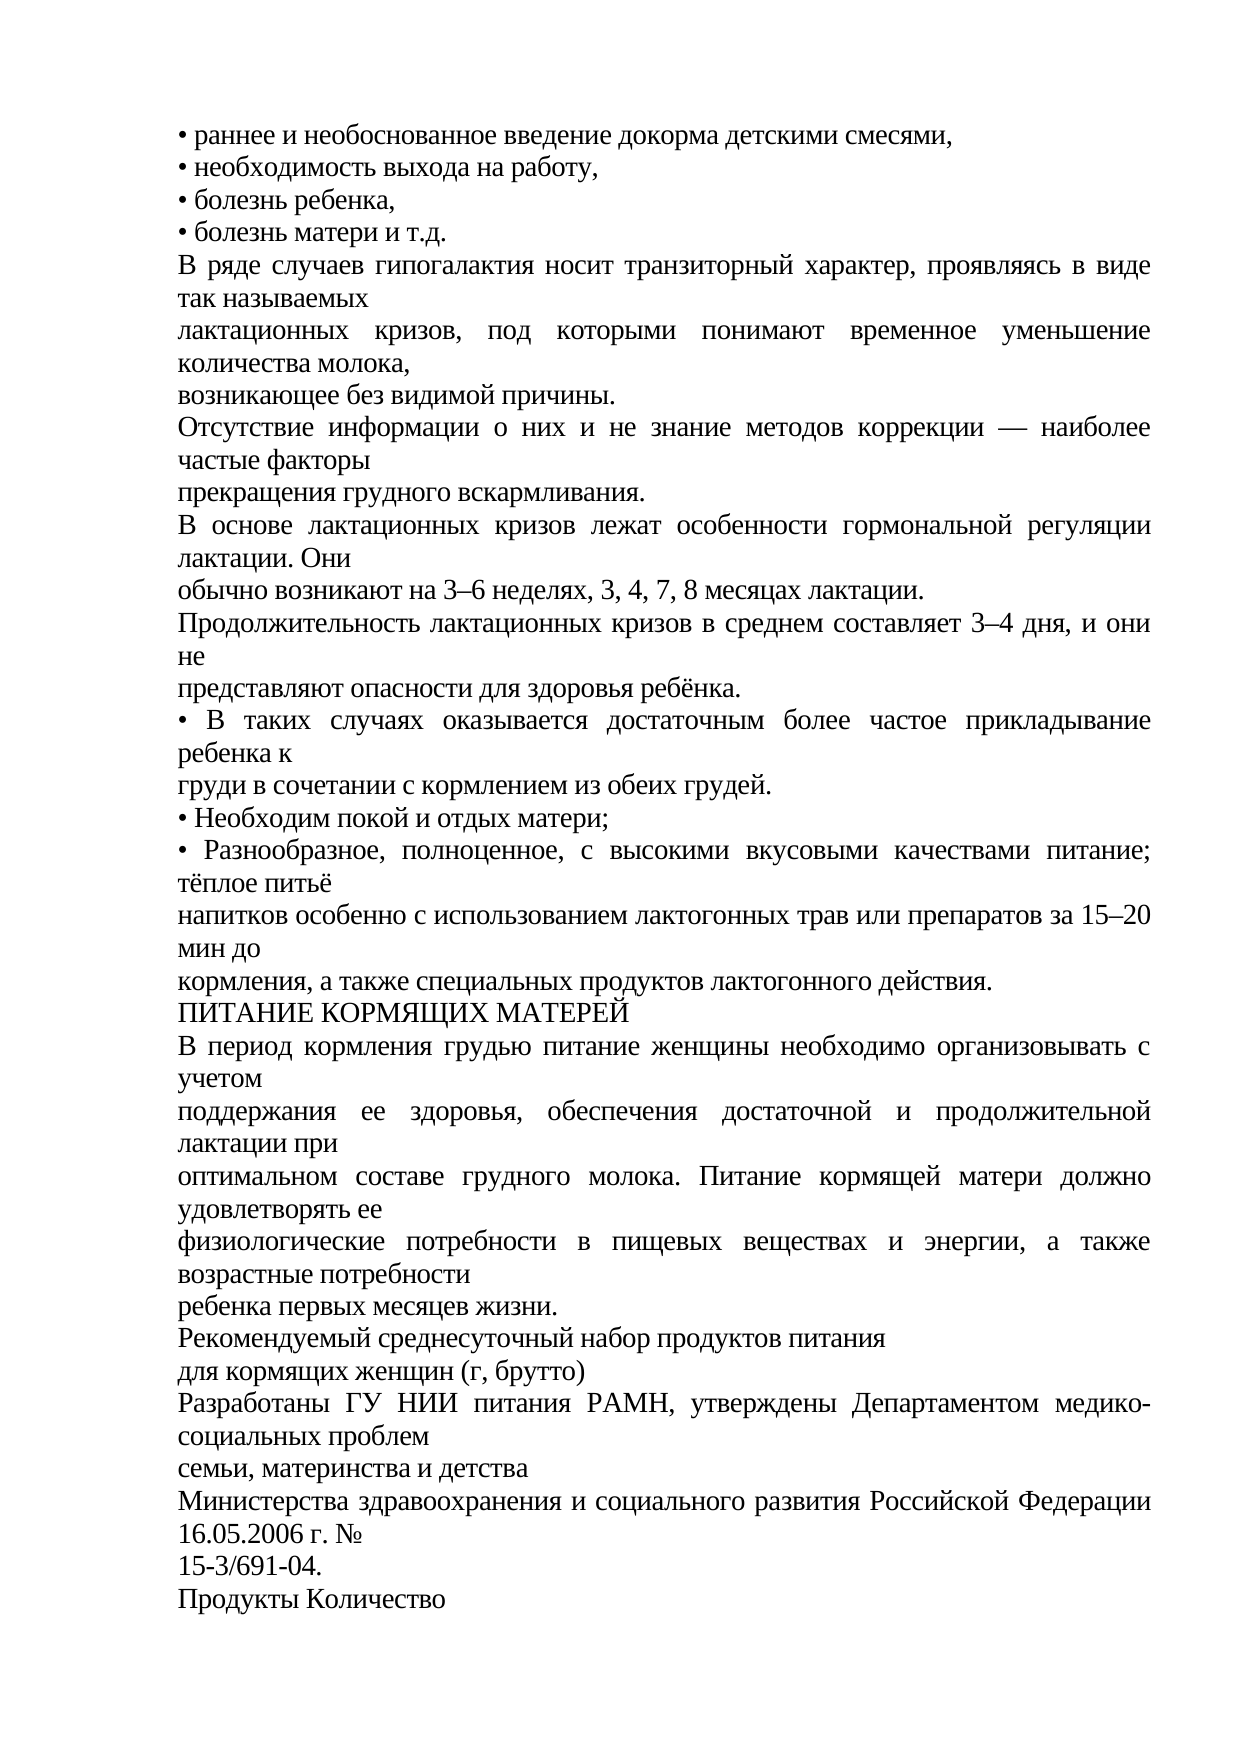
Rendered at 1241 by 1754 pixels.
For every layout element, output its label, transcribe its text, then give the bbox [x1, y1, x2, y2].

text • раннее и необоснованное введение докорма детскими смесями, [177, 118, 1152, 151]
text поддержания ее здоровья, обеспечения достаточной и продолжительной лактации при [177, 1094, 1152, 1159]
text • В таких случаях оказывается достаточным более частое прикладывание ребенка к [177, 704, 1152, 769]
text В ряде случаев гипогалактия носит транзиторный характер, проявляясь в виде так называемых [177, 248, 1152, 313]
text Разработаны ГУ НИИ питания РАМН, утверждены Департаментом медико-социальных проблем [177, 1387, 1152, 1452]
text • болезнь матери и т.д. [177, 216, 1152, 248]
text Продукты Количество [177, 1582, 1152, 1614]
text • Разнообразное, полноценное, с высокими вкусовыми качествами питание; тёплое питьё [177, 834, 1152, 899]
text для кормящих женщин (г, брутто) [177, 1354, 1152, 1387]
text физиологические потребности в пищевых веществах и энергии, а также возрастные потребности [177, 1224, 1152, 1289]
text • необходимость выхода на работу, [177, 151, 1152, 183]
text В основе лактационных кризов лежат особенности гормональной регуляции лактации. Они [177, 508, 1152, 573]
text ребенка первых месяцев жизни. [177, 1289, 1152, 1322]
text 15-3/691-04. [177, 1549, 1152, 1582]
text груди в сочетании с кормлением из обеих грудей. [177, 769, 1152, 801]
text прекращения грудного вскармливания. [177, 476, 1152, 508]
text оптимальном составе грудного молока. Питание кормящей матери должно удовлетворять ее [177, 1159, 1152, 1224]
text Продолжительность лактационных кризов в среднем составляет 3–4 дня, и они не [177, 606, 1152, 671]
text • болезнь ребенка, [177, 183, 1152, 216]
text напитков особенно с использованием лактогонных трав или препаратов за 15–20 мин до [177, 899, 1152, 964]
text Рекомендуемый среднесуточный набор продуктов питания [177, 1322, 1152, 1354]
text Министерства здравоохранения и социального развития Российской Федерации 16.05.2006 г. № [177, 1484, 1152, 1549]
text Отсутствие информации о них и не знание методов коррекции — наиболее частые факторы [177, 411, 1152, 476]
text В период кормления грудью питание женщины необходимо организовывать с учетом [177, 1029, 1152, 1094]
text лактационных кризов, под которыми понимают временное уменьшение количества молока, [177, 313, 1152, 378]
text • Необходим покой и отдых матери; [177, 801, 1152, 834]
text кормления, а также специальных продуктов лактогонного действия. [177, 964, 1152, 996]
text обычно возникают на 3–6 неделях, 3, 4, 7, 8 месяцах лактации. [177, 573, 1152, 606]
text возникающее без видимой причины. [177, 378, 1152, 411]
text ПИТАНИЕ КОРМЯЩИХ МАТЕРЕЙ [177, 996, 1152, 1029]
text семьи, материнства и детства [177, 1452, 1152, 1484]
text представляют опасности для здоровья ребёнка. [177, 671, 1152, 704]
